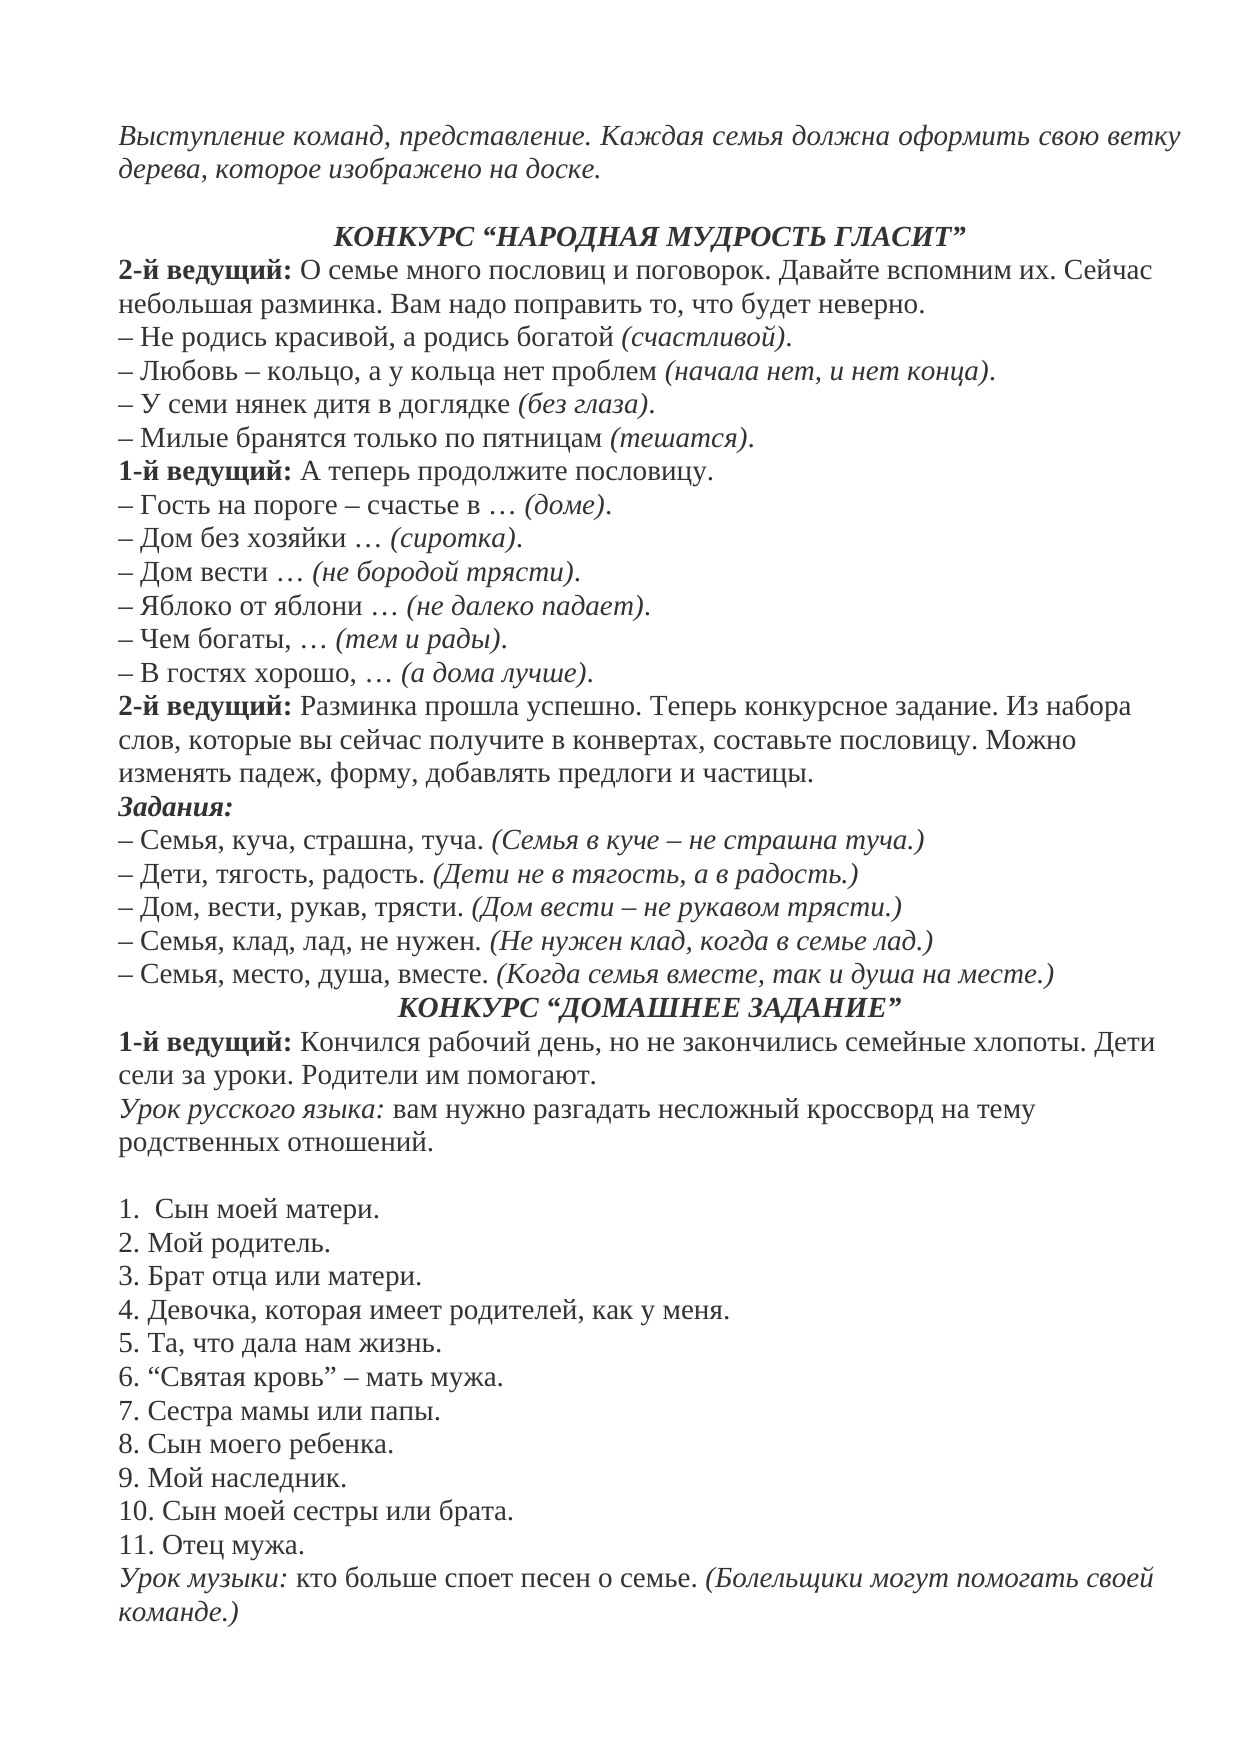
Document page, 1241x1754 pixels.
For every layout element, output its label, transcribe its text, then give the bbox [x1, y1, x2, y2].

text 2-й ведущий: Разминка прошла успешно. Теперь конкурсное задание. Из набора слов, которые вы сейчас получите в конвертах, составьте пословицу. Можно изменять падеж, форму, добавлять предлоги и частицы. [118, 688, 1181, 789]
text 1. Сын моей матери. 2. Мой родитель. 3. Брат отца или матери. 4. Девочка, которая имеет родителей, как у меня. 5. Та, что дала нам жизнь. 6. “Святая кровь” – мать мужа. 7. Сестра мамы или папы. 8. Сын моего ребенка. 9. Мой наследник. 10. Сын моей сестры или брата. 11. Отец мужа. [118, 1191, 1181, 1560]
text – Гость на пороге – счастье в … (доме). – Дом без хозяйки … (сиротка). – Дом вести … (не бородой трясти). – Яблоко от яблони … (не далеко падает). – Чем богаты, … (тем и рады). – В гостях хорошо, … (а дома лучше). [118, 487, 1181, 688]
text Урок русского языка: вам нужно разгадать несложный кроссворд на тему родственных отношений. [118, 1091, 1181, 1158]
text Урок музыки: кто больше споет песен о семье. (Болельщики могут помогать своей команде.) [118, 1560, 1181, 1627]
text Задания: [118, 789, 1181, 822]
text – Семья, куча, страшна, туча. (Семья в куче – не страшна туча.) – Дети, тягость, радость. (Дети не в тягость, а в радость.) – Дом, вести, рукав, трясти. (Дом вести – не рукавом трясти.) – Семья, клад, лад, не нужен. (Не нужен клад, когда в семье лад.) – Семья, место, душа, вместе. (Когда семья вместе, так и душа на месте.) [118, 822, 1181, 990]
text 1-й ведущий: Кончился рабочий день, но не закончились семейные хлопоты. Дети сели за уроки. Родители им помогают. [118, 1024, 1181, 1091]
text КОНКУРС “НАРОДНАЯ МУДРОСТЬ ГЛАСИТ” [118, 219, 1181, 252]
text КОНКУРС “ДОМАШНЕЕ ЗАДАНИЕ” [118, 990, 1181, 1024]
text Выступление команд, представление. Каждая семья должна оформить свою ветку дерева, которое изображено на доске. [118, 118, 1181, 185]
text 2-й ведущий: О семье много пословиц и поговорок. Давайте вспомним их. Сейчас небольшая разминка. Вам надо поправить то, что будет неверно. [118, 252, 1181, 319]
text – Не родись красивой, а родись богатой (счастливой). – Любовь – кольцо, а у кольца нет проблем (начала нет, и нет конца). – У семи нянек дитя в доглядке (без глаза). – Милые бранятся только по пятницам (тешатся). [118, 319, 1181, 453]
text 1-й ведущий: А теперь продолжите пословицу. [118, 453, 1181, 487]
